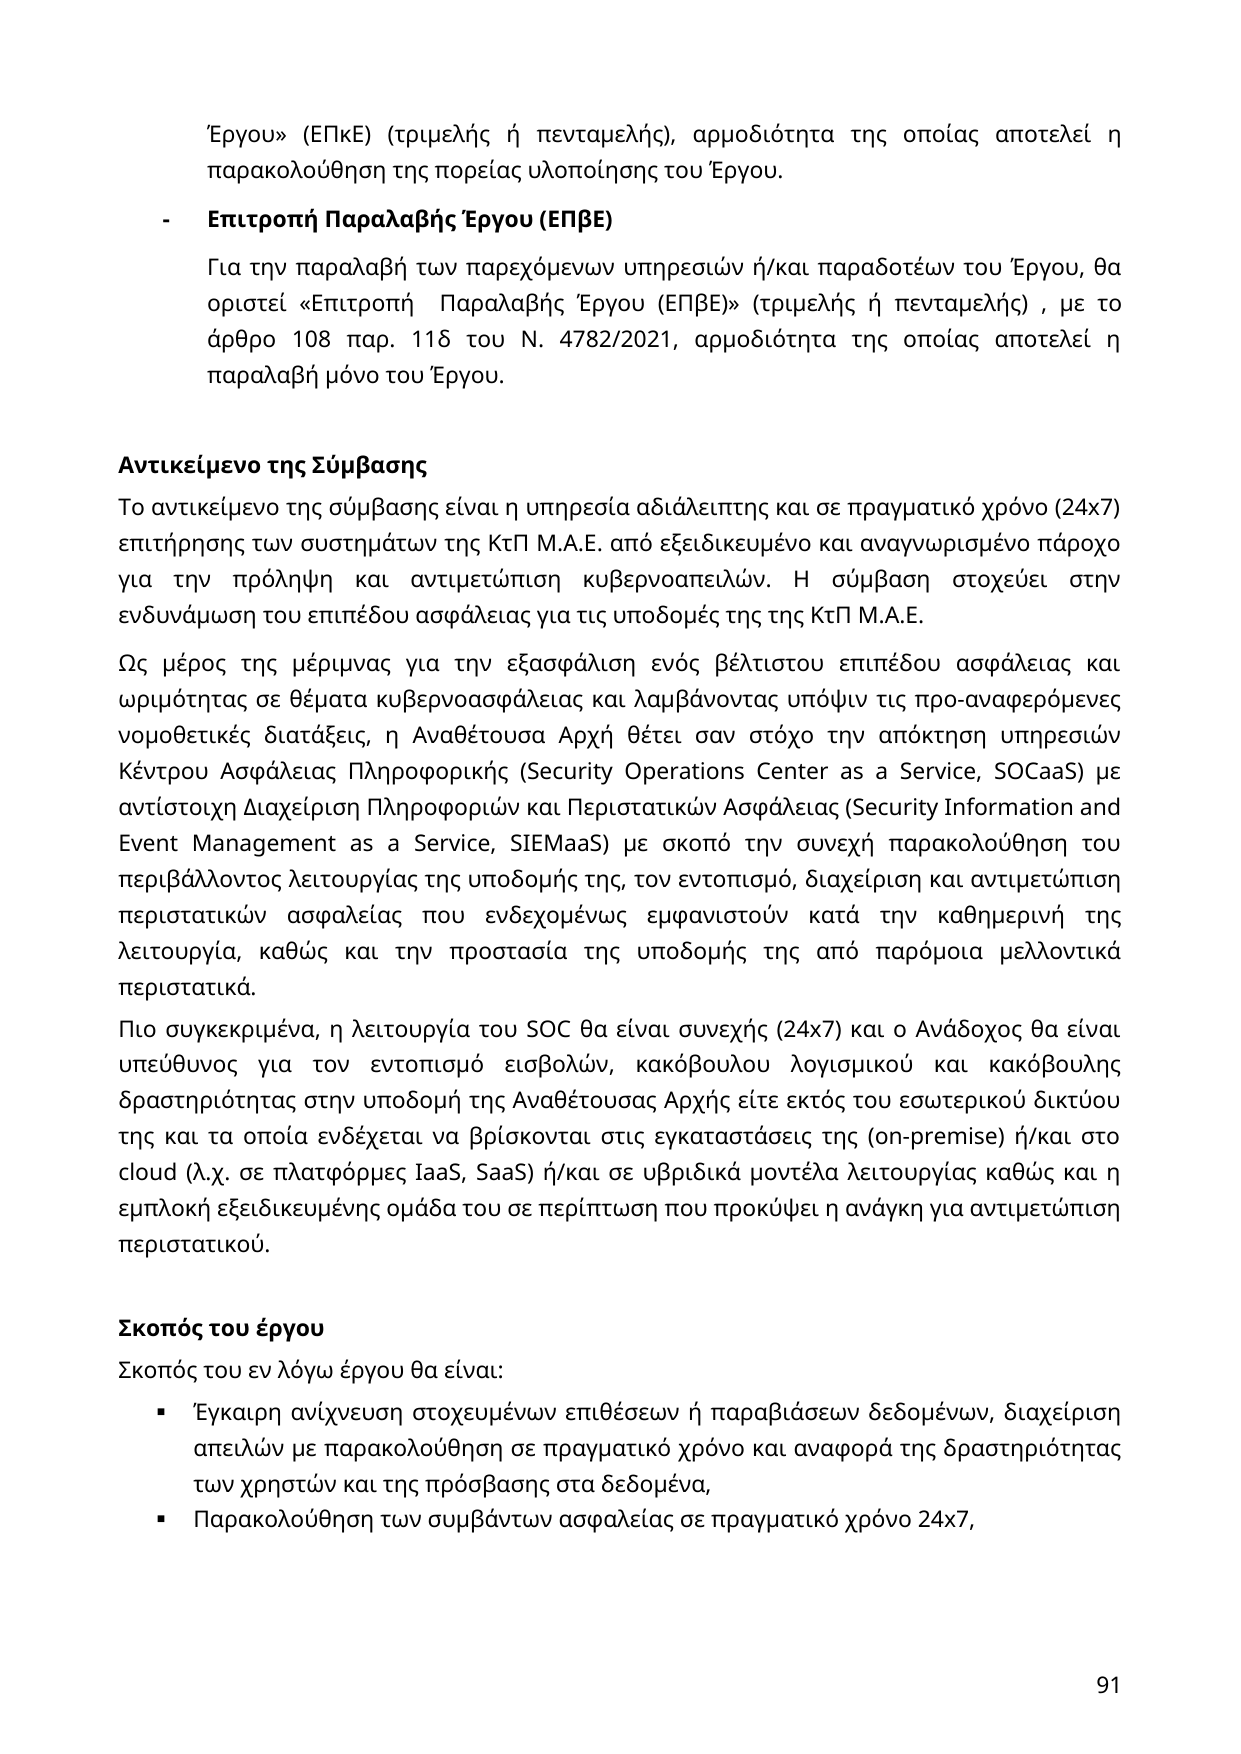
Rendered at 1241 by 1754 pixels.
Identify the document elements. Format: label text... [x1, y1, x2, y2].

list Επιτροπή Παραλαβής Έργου (ΕΠβΕ) [162, 202, 1122, 234]
text Πιο συγκεκριμένα, η λειτουργία του SOC θα είναι συνεχής (24x7) και ο Ανάδοχος θα είναι υπεύθυνος για τον εντοπισμό εισβολών, κακόβουλου λογισμικού και κακόβουλης δραστηριότητας στην υποδομή της Αναθέτουσας Αρχής είτε εκτός του εσωτερικού δικτύου της και τα οποία ενδέχεται να βρίσκονται στις εγκαταστάσεις της (on-premise) ή/και στο cloud (λ.χ. σε πλατφόρμες IaaS, SaaS) ή/και σε υβριδικά μοντέλα λειτουργίας καθώς και η εμπλοκή εξειδικευμένης ομάδα του σε περίπτωση που προκύψει η ανάγκη για αντιμετώπιση περιστατικού. [118, 1012, 1122, 1259]
text Το αντικείμενο της σύμβασης είναι η υπηρεσία αδιάλειπτης και σε πραγματικό χρόνο (24x7) επιτήρησης των συστημάτων της ΚτΠ Μ.Α.Ε. από εξειδικευμένο και αναγνωρισμένο πάροχο για την πρόληψη και αντιμετώπιση κυβερνοαπειλών. Η σύμβαση στοχεύει στην ενδυνάμωση του επιπέδου ασφάλειας για τις υποδομές της της ΚτΠ Μ.Α.Ε. [118, 491, 1122, 630]
text Αντικείμενο της Σύμβασης [118, 449, 1122, 480]
text Ως μέρος της μέριμνας για την εξασφάλιση ενός βέλτιστου επιπέδου ασφάλειας και ωριμότητας σε θέματα κυβερνοασφάλειας και λαμβάνοντας υπόψιν τις προ-αναφερόμενες νομοθετικές διατάξεις, η Αναθέτουσα Αρχή θέτει σαν στόχο την απόκτηση υπηρεσιών Κέντρου Ασφάλειας Πληροφορικής (Security Operations Center as a Service, SOCaaS) με αντίστοιχη Διαχείριση Πληροφοριών και Περιστατικών Ασφάλειας (Security Information and Event Management as a Service, SIEMaaS) με σκοπό την συνεχή παρακολούθηση του περιβάλλοντος λειτουργίας της υποδομής της, τον εντοπισμό, διαχείριση και αντιμετώπιση περιστατικών ασφαλείας που ενδεχομένως εμφανιστούν κατά την καθημερινή της λειτουργία, καθώς και την προστασία της υποδομής της από παρόμοια μελλοντικά περιστατικά. [118, 647, 1122, 1002]
text Για την παραλαβή των παρεχόμενων υπηρεσιών ή/και παραδοτέων του Έργου, θα οριστεί «Επιτροπή Παραλαβής Έργου (ΕΠβΕ)» (τριμελής ή πενταμελής) , με το άρθρο 108 παρ. 11δ του Ν. 4782/2021, αρμοδιότητα της οποίας αποτελεί η παραλαβή μόνο του Έργου. [207, 251, 1122, 390]
list Έγκαιρη ανίχνευση στοχευμένων επιθέσεων ή παραβιάσεων δεδομένων, διαχείριση απειλών με παρακολούθηση σε πραγματικό χρόνο και αναφορά της δραστηριότητας των χρηστών και της πρόσβασης στα δεδομένα, [156, 1396, 1122, 1499]
text Σκοπός του έργου [118, 1312, 1122, 1343]
text Σκοπός του εν λόγω έργου θα είναι: [118, 1354, 1122, 1385]
list Παρακολούθηση των συμβάντων ασφαλείας σε πραγματικό χρόνο 24x7, [156, 1503, 1122, 1535]
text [207, 118, 1122, 185]
